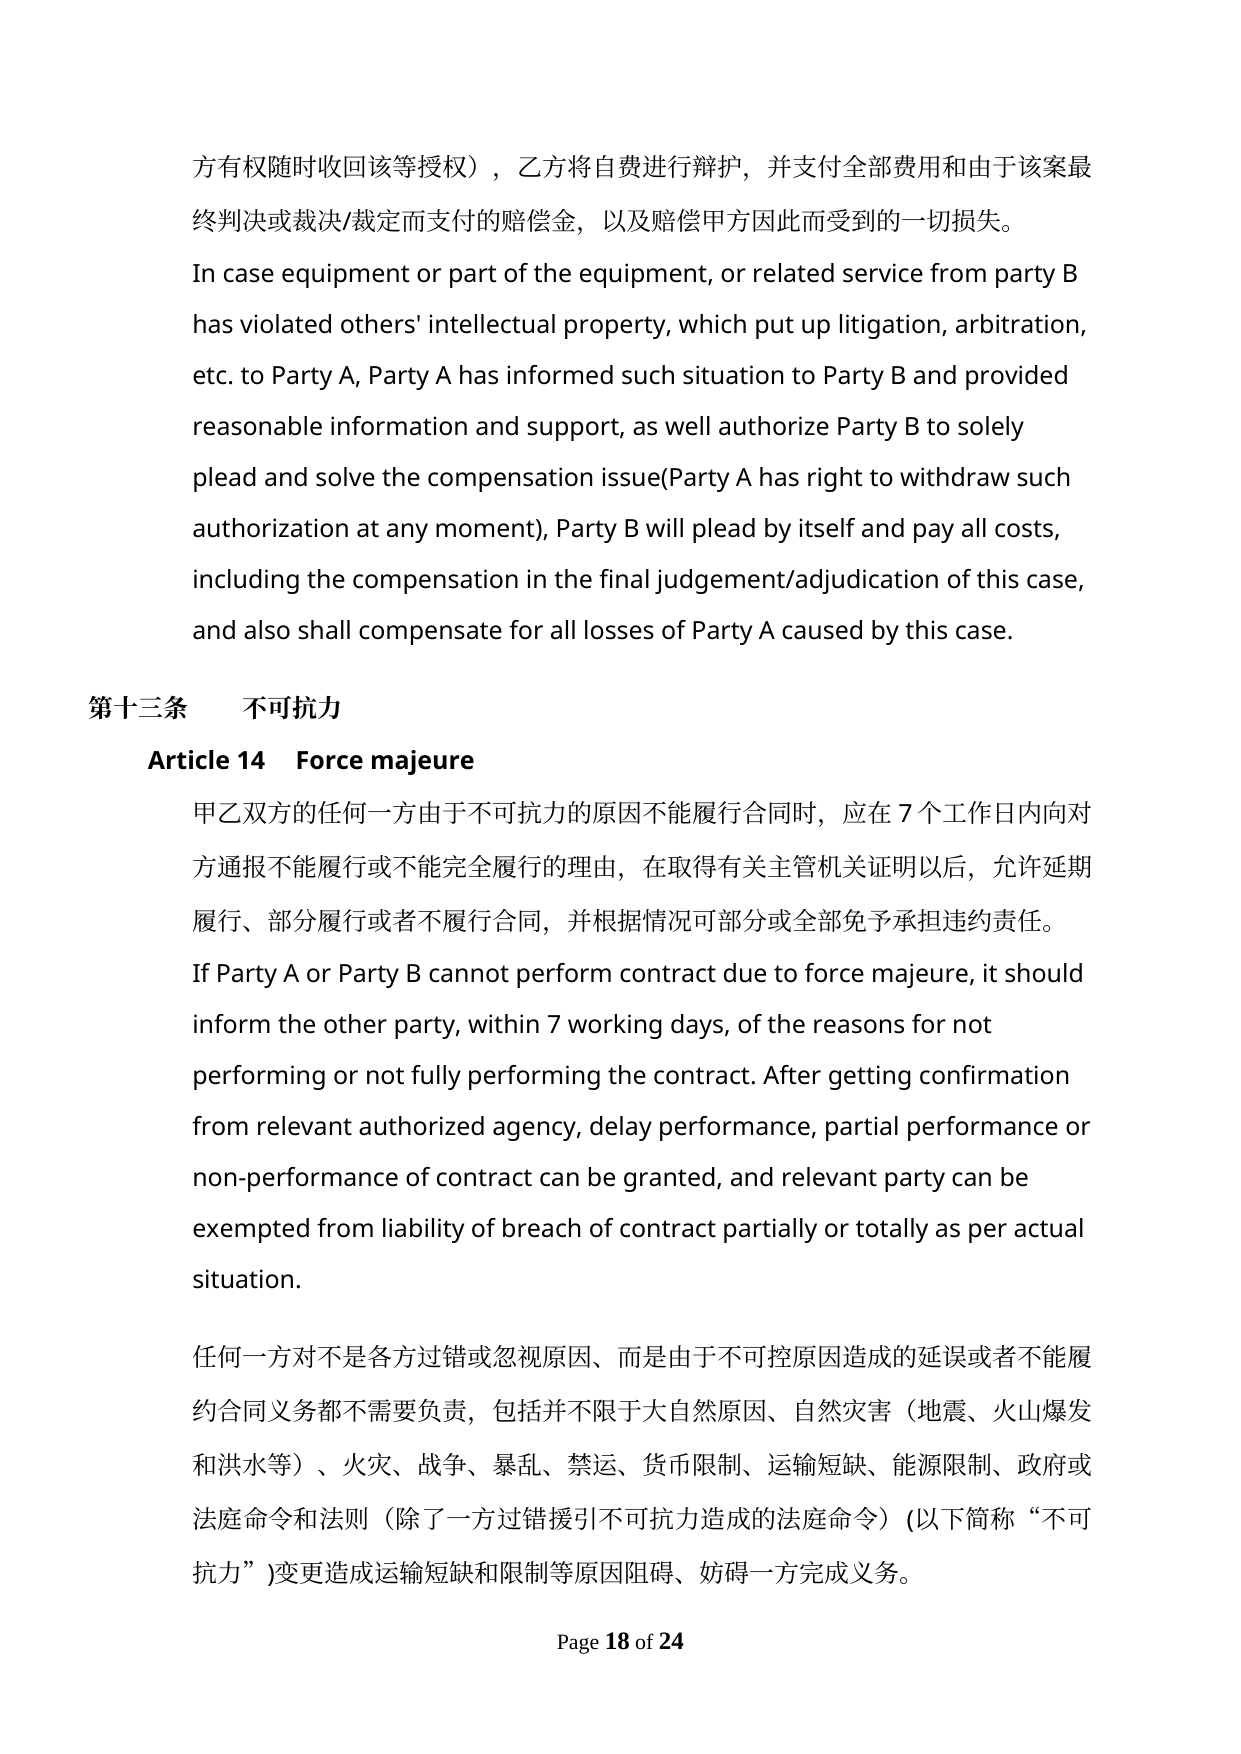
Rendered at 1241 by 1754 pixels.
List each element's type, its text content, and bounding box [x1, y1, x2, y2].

text In case equipment or part of the equipment, or related service from party B has violated others' intellectual property, which put up litigation, arbitration, etc. to Party A, Party A has informed such situation to Party B and provided reasonable information and support, as well authorize Party B to solely plead and solve the compensation issue(Party A has right to withdraw such authorization at any moment), Party B will plead by itself and pay all costs, including the compensation in the final judgement/adjudication of this case, and also shall compensate for all losses of Party A caused by this case. [192, 256, 1092, 647]
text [148, 148, 1092, 238]
text If Party A or Party B cannot perform contract due to force majeure, it should inform the other party, within 7 working days, of the reasons for not performing or not fully performing the contract. After getting confirmation from relevant authorized agency, delay performance, partial performance or non-performance of contract can be granted, and relevant party can be exempted from liability of breach of contract partially or totally as per actual situation. [192, 956, 1092, 1296]
text Article 14 Force majeure [148, 743, 1092, 777]
list 不可抗力 [89, 689, 1092, 725]
text 任何一方对不是各方过错或忽视原因、而是由于不可控原因造成的延误或者不能履约合同义务都不需要负责，包括并不限于大自然原因、自然灾害（地震、火山爆发和洪水等）、火灾、战争、暴乱、禁运、货币限制、运输短缺、能源限制、政府或法庭命令和法则（除了一方过错援引不可抗力造成的法庭命令）(以下简称“不可抗力”)变更造成运输短缺和限制等原因阻碍、妨碍一方完成义务。 [192, 1338, 1092, 1589]
text 甲乙双方的任何一方由于不可抗力的原因不能履行合同时，应在7个工作日内向对方通报不能履行或不能完全履行的理由，在取得有关主管机关证明以后，允许延期履行、部分履行或者不履行合同，并根据情况可部分或全部免予承担违约责任。 [192, 794, 1092, 938]
